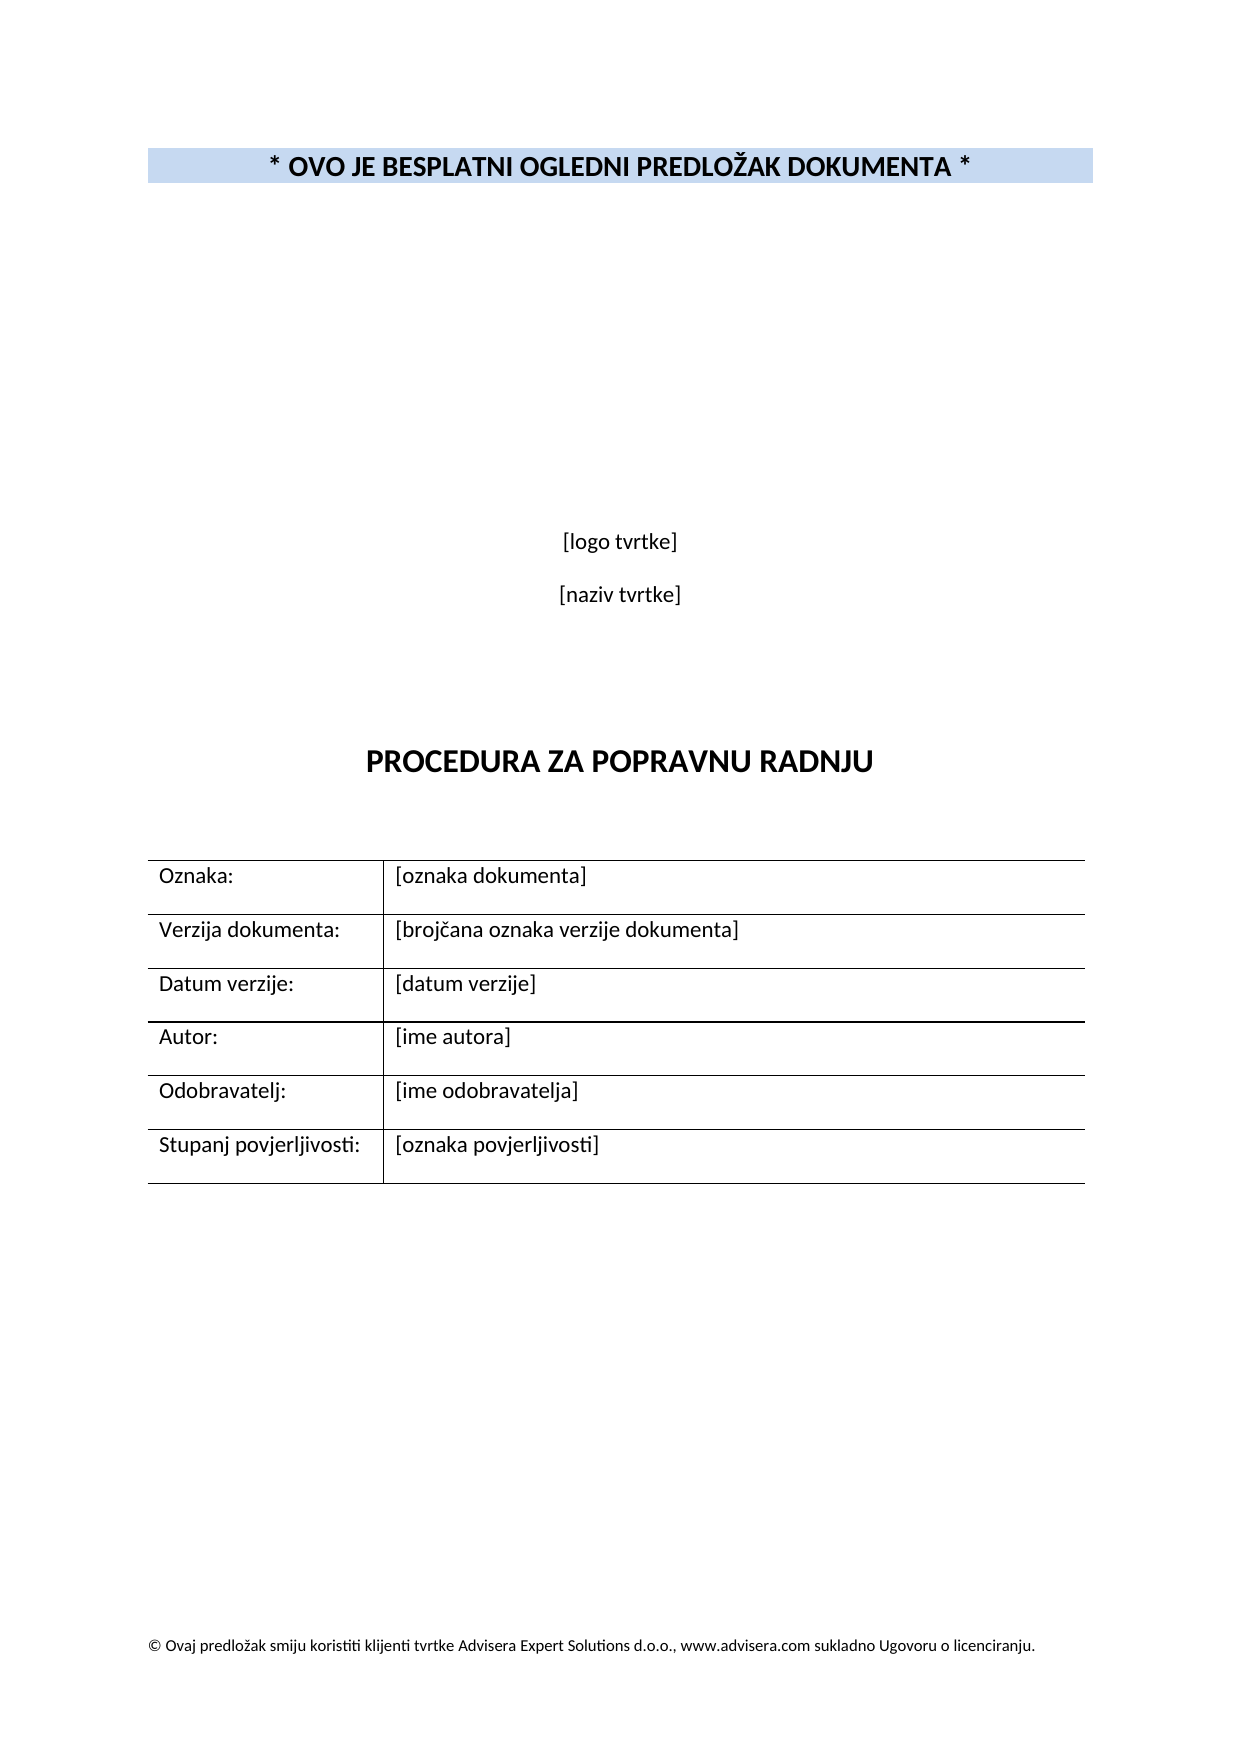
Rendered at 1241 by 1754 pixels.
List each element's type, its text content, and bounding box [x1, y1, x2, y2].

text PROCEDURA ZA POPRAVNU RADNJU [148, 739, 1093, 780]
table_cell Stupanj povjerljivosti: [148, 1130, 383, 1183]
table_cell [brojčana oznaka verzije dokumenta] [384, 915, 1085, 968]
text * OVO JE BESPLATNI OGLEDNI PREDLOŽAK DOKUMENTA * [148, 148, 1093, 183]
table_cell [oznaka povjerljivosti] [384, 1130, 1085, 1183]
table_cell [ime odobravatelja] [384, 1076, 1085, 1129]
table_cell [ime autora] [384, 1023, 1085, 1075]
table_cell [datum verzije] [384, 969, 1085, 1021]
text [logo tvrtke] [148, 527, 1093, 556]
table_cell Datum verzije: [148, 969, 383, 1021]
table_header [oznaka dokumenta] [384, 861, 1085, 914]
text [naziv tvrtke] [148, 581, 1093, 608]
table_cell Odobravatelj: [148, 1076, 383, 1129]
table_cell Verzija dokumenta: [148, 915, 383, 968]
table_cell Autor: [148, 1023, 383, 1075]
table_header Oznaka: [148, 861, 383, 914]
